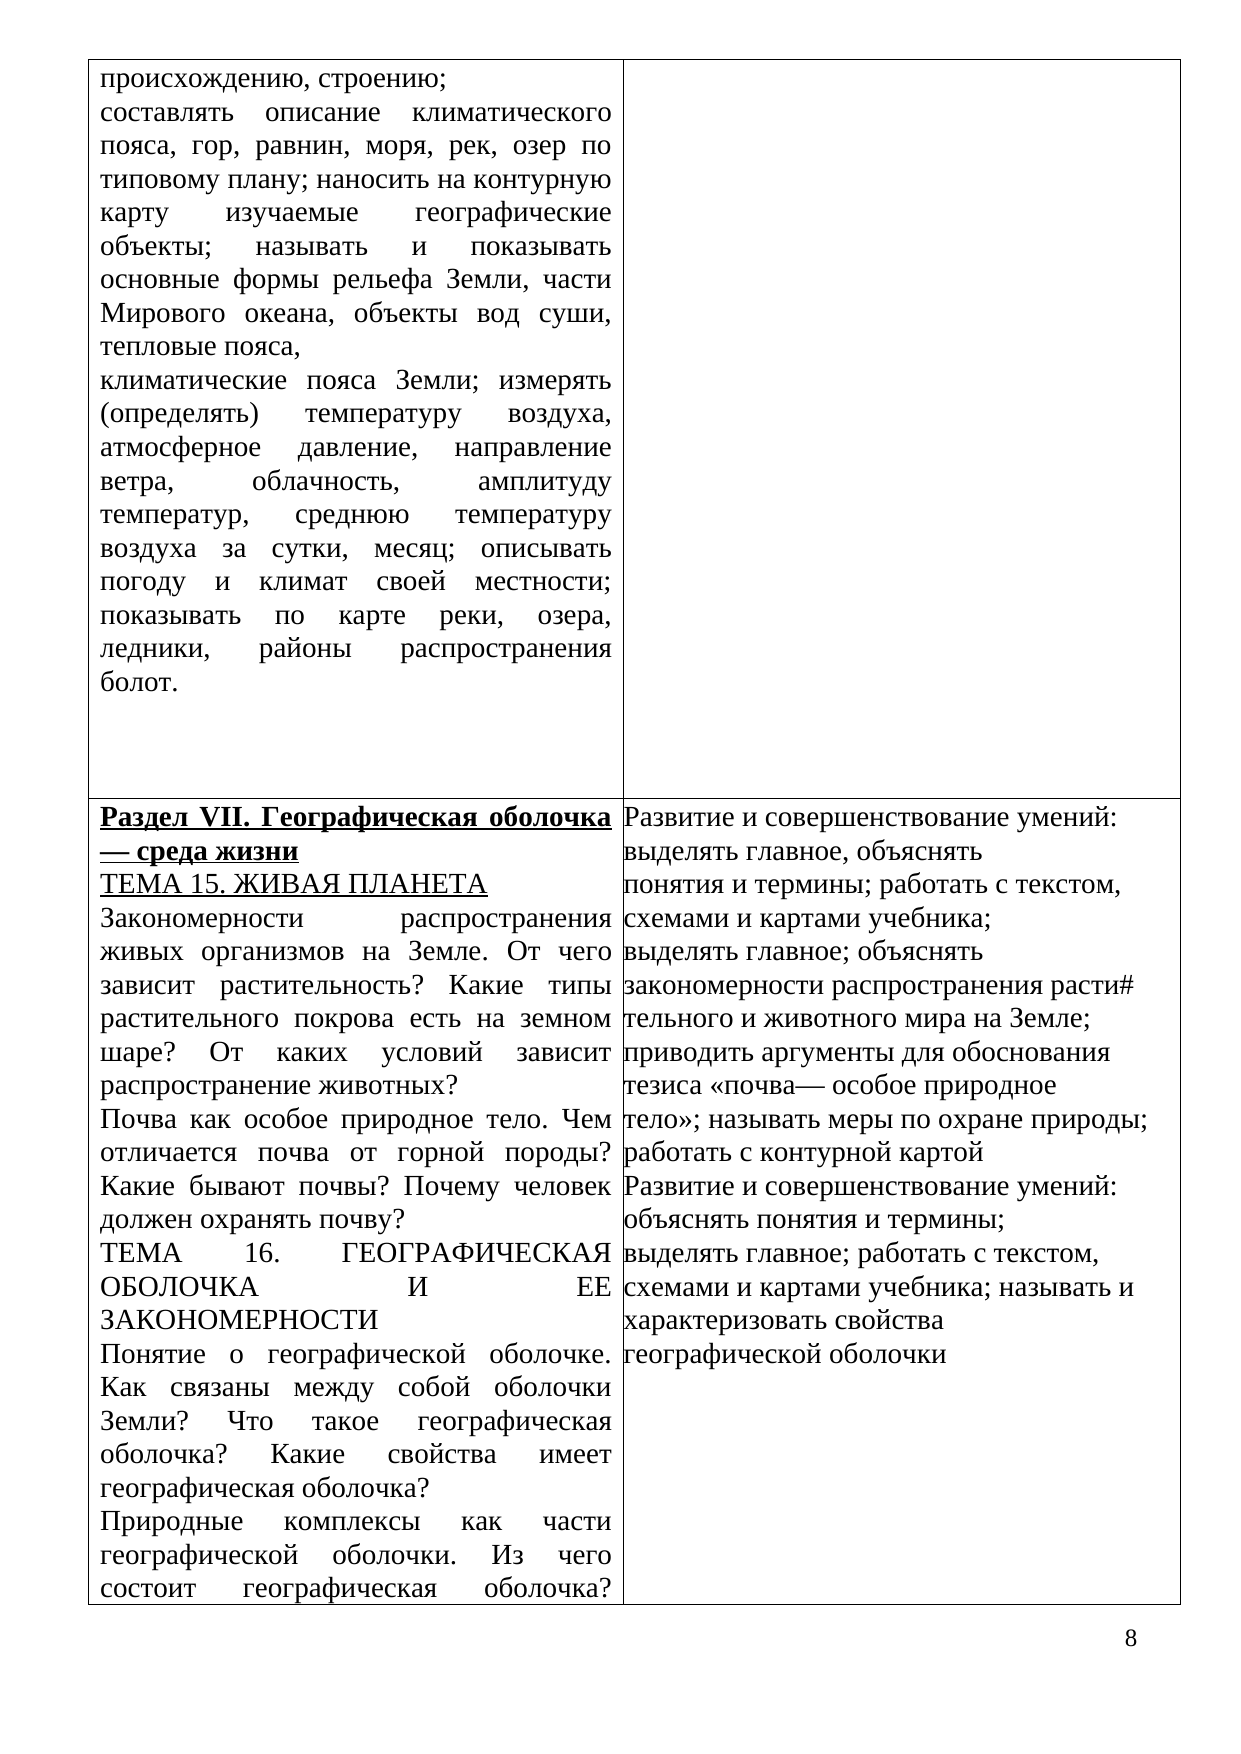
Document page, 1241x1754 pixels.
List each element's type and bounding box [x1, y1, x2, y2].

table_cell [624, 60, 1180, 798]
table_cell [89, 799, 623, 1604]
table_cell [624, 799, 1180, 1604]
table_cell [89, 60, 623, 798]
